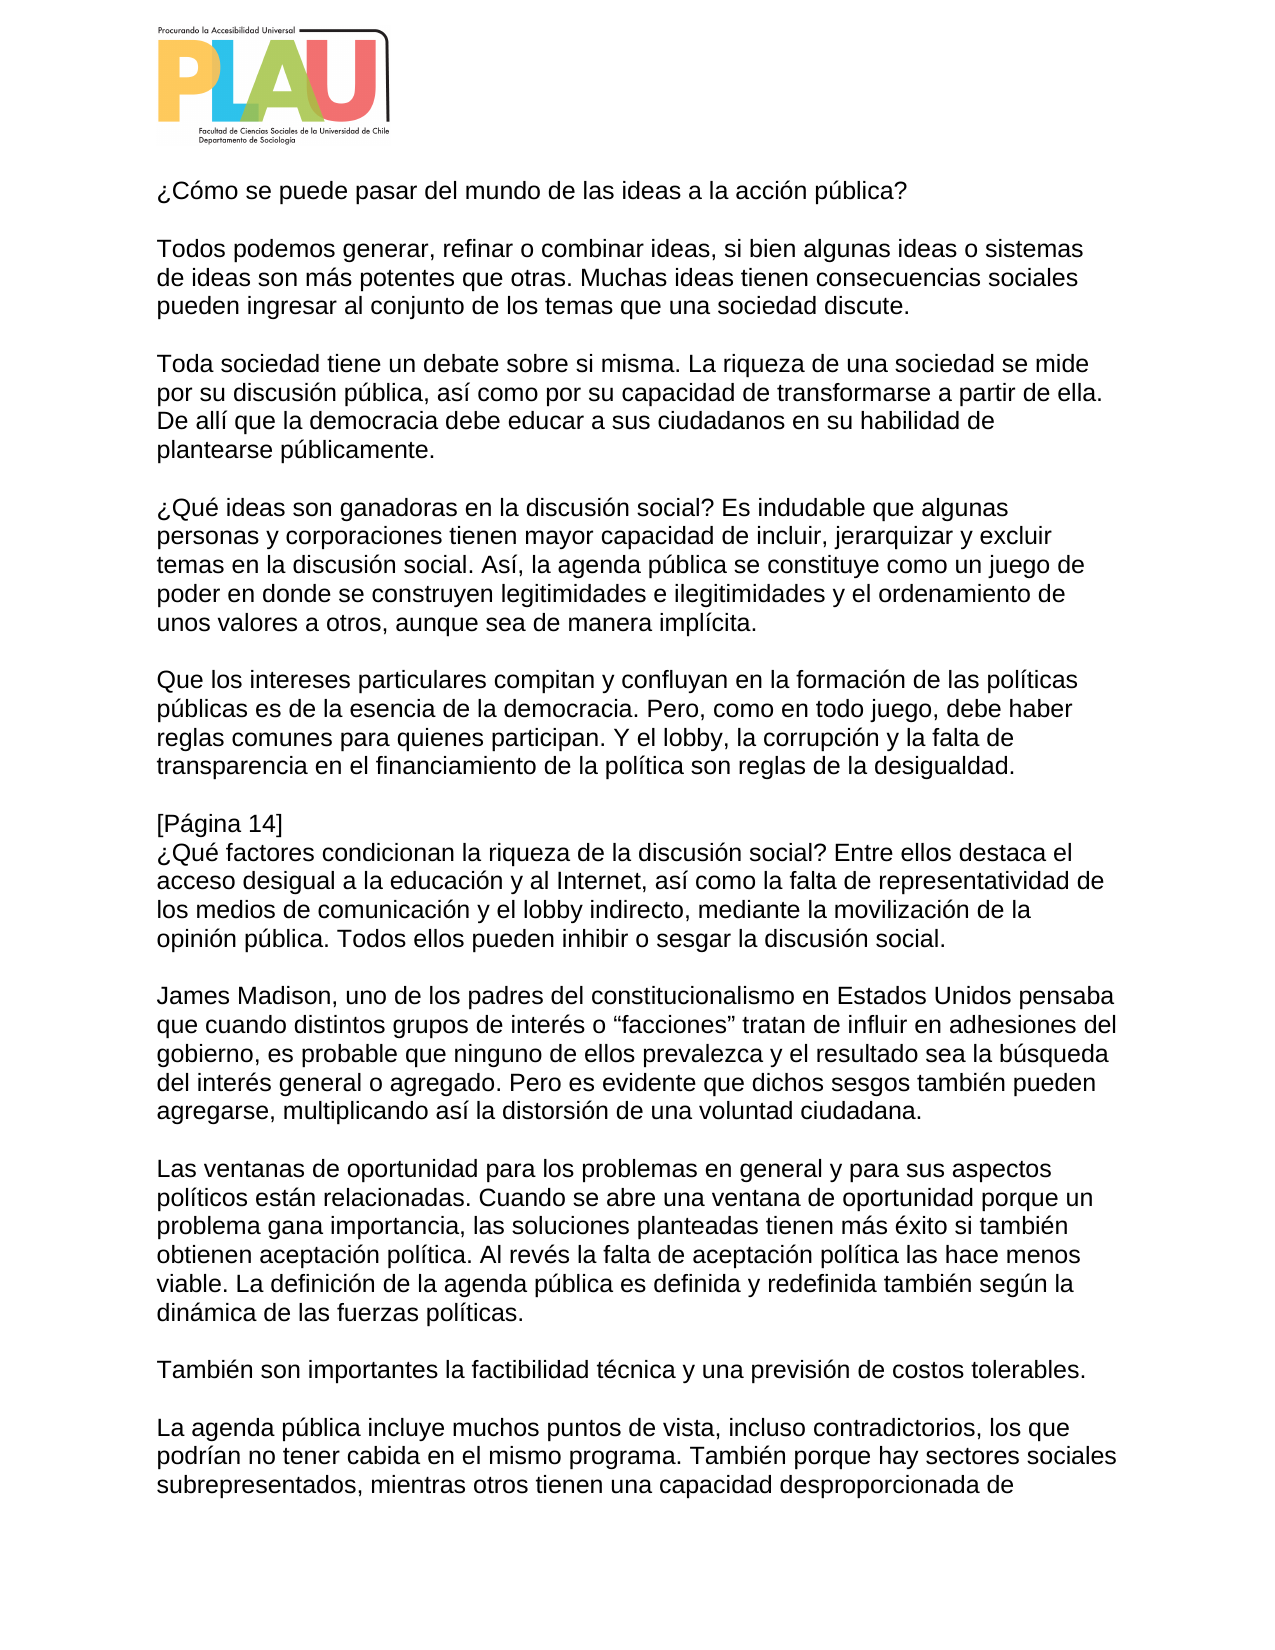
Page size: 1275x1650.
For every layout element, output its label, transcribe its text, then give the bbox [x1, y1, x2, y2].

text [Página 14] [156, 809, 1118, 838]
picture [156, 25, 391, 146]
text James Madison, uno de los padres del constitucionalismo en Estados Unidos pensaba que cuando distintos grupos de interés o “facciones” tratan de influir en adhesiones del gobierno, es probable que ninguno de ellos prevalezca y el resultado sea la búsqueda del interés general o agregado. Pero es evidente que dichos sesgos también pueden agregarse, multiplicando así la distorsión de una voluntad ciudadana. [156, 981, 1118, 1125]
text Las ventanas de oportunidad para los problemas en general y para sus aspectos políticos están relacionadas. Cuando se abre una ventana de oportunidad porque un problema gana importancia, las soluciones planteadas tienen más éxito si también obtienen aceptación política. Al revés la falta de aceptación política las hace menos viable. La definición de la agenda pública es definida y redefinida también según la dinámica de las fuerzas políticas. [156, 1154, 1118, 1326]
text ¿Qué factores condicionan la riqueza de la discusión social? Entre ellos destaca el acceso desigual a la educación y al Internet, así como la falta de representatividad de los medios de comunicación y el lobby indirecto, mediante la movilización de la opinión pública. Todos ellos pueden inhibir o sesgar la discusión social. [156, 838, 1118, 953]
text Que los intereses particulares compitan y confluyan en la formación de las políticas públicas es de la esencia de la democracia. Pero, como en todo juego, debe haber reglas comunes para quienes participan. Y el lobby, la corrupción y la falta de transparencia en el financiamiento de la política son reglas de la desigualdad. [156, 665, 1118, 780]
text Toda sociedad tiene un debate sobre si misma. La riqueza de una sociedad se mide por su discusión pública, así como por su capacidad de transformarse a partir de ella. De allí que la democracia debe educar a sus ciudadanos en su habilidad de plantearse públicamente. [156, 349, 1118, 464]
text ¿Qué ideas son ganadoras en la discusión social? Es indudable que algunas personas y corporaciones tienen mayor capacidad de incluir, jerarquizar y excluir temas en la discusión social. Así, la agenda pública se constituye como un juego de poder en donde se construyen legitimidades e ilegitimidades y el ordenamiento de unos valores a otros, aunque sea de manera implícita. [156, 493, 1118, 636]
text ¿Cómo se puede pasar del mundo de las ideas a la acción pública? [156, 176, 1118, 205]
text Todos podemos generar, refinar o combinar ideas, si bien algunas ideas o sistemas de ideas son más potentes que otras. Muchas ideas tienen consecuencias sociales pueden ingresar al conjunto de los temas que una sociedad discute. [156, 234, 1118, 320]
text También son importantes la factibilidad técnica y una previsión de costos tolerables. [156, 1355, 1118, 1384]
